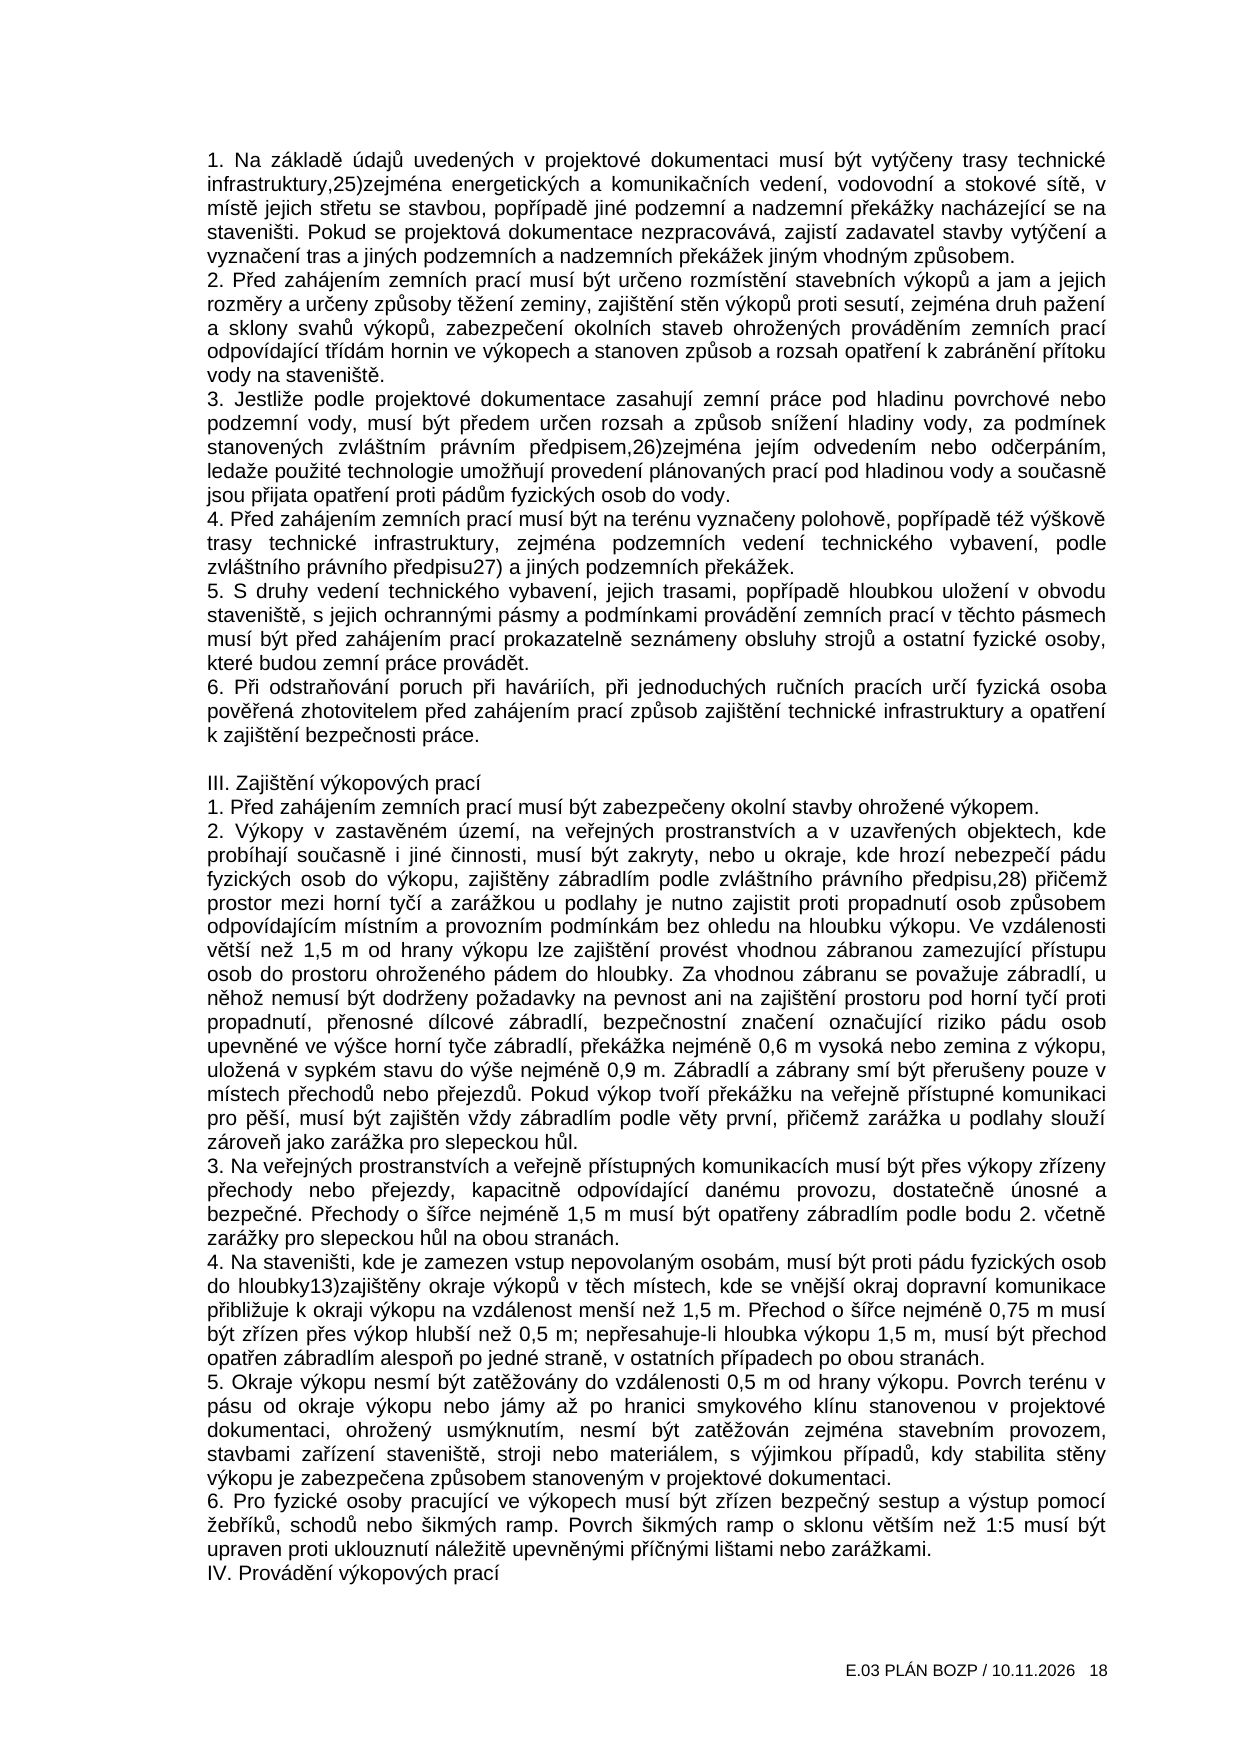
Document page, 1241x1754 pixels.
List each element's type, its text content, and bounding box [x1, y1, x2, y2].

text 4. Na staveništi, kde je zamezen vstup nepovolaným osobám, musí být proti pádu fyzických osob do hloubky13)zajištěny okraje výkopů v těch místech, kde se vnější okraj dopravní komunikace přibližuje k okraji výkopu na vzdálenost menší než 1,5 m. Přechod o šířce nejméně 0,75 m musí být zřízen přes výkop hlubší než 0,5 m; nepřesahuje-li hloubka výkopu 1,5 m, musí být přechod opatřen zábradlím alespoň po jedné straně, v ostatních případech po obou stranách. [207, 1250, 1107, 1369]
text IV. Provádění výkopových prací [207, 1561, 1107, 1585]
text 5. S druhy vedení technického vybavení, jejich trasami, popřípadě hloubkou uložení v obvodu staveniště, s jejich ochrannými pásmy a podmínkami provádění zemních prací v těchto pásmech musí být před zahájením prací prokazatelně seznámeny obsluhy strojů a ostatní fyzické osoby, které budou zemní práce provádět. [207, 579, 1107, 675]
text 5. Okraje výkopu nesmí být zatěžovány do vzdálenosti 0,5 m od hrany výkopu. Povrch terénu v pásu od okraje výkopu nebo jámy až po hranici smykového klínu stanovenou v projektové dokumentaci, ohrožený usmýknutím, nesmí být zatěžován zejména stavebním provozem, stavbami zařízení staveniště, stroji nebo materiálem, s výjimkou případů, kdy stabilita stěny výkopu je zabezpečena způsobem stanoveným v projektové dokumentaci. [207, 1369, 1107, 1489]
text 2. Před zahájením zemních prací musí být určeno rozmístění stavebních výkopů a jam a jejich rozměry a určeny způsoby těžení zeminy, zajištění stěn výkopů proti sesutí, zejména druh pažení a sklony svahů výkopů, zabezpečení okolních staveb ohrožených prováděním zemních prací odpovídající třídám hornin ve výkopech a stanoven způsob a rozsah opatření k zabránění přítoku vody na staveniště. [207, 267, 1107, 387]
text 2. Výkopy v zastavěném území, na veřejných prostranstvích a v uzavřených objektech, kde probíhají současně i jiné činnosti, musí být zakryty, nebo u okraje, kde hrozí nebezpečí pádu fyzických osob do výkopu, zajištěny zábradlím podle zvláštního právního předpisu,28) přičemž prostor mezi horní tyčí a zarážkou u podlahy je nutno zajistit proti propadnutí osob způsobem odpovídajícím místním a provozním podmínkám bez ohledu na hloubku výkopu. Ve vzdálenosti větší než 1,5 m od hrany výkopu lze zajištění provést vhodnou zábranou zamezující přístupu osob do prostoru ohroženého pádem do hloubky. Za vhodnou zábranu se považuje zábradlí, u něhož nemusí být dodrženy požadavky na pevnost ani na zajištění prostoru pod horní tyčí proti propadnutí, přenosné dílcové zábradlí, bezpečnostní značení označující riziko pádu osob upevněné ve výšce horní tyče zábradlí, překážka nejméně 0,6 m vysoká nebo zemina z výkopu, uložená v sypkém stavu do výše nejméně 0,9 m. Zábradlí a zábrany smí být přerušeny pouze v místech přechodů nebo přejezdů. Pokud výkop tvoří překážku na veřejně přístupné komunikaci pro pěší, musí být zajištěn vždy zábradlím podle věty první, přičemž zarážka u podlahy slouží zároveň jako zarážka pro slepeckou hůl. [207, 818, 1107, 1154]
text III. Zajištění výkopových prací [207, 771, 1107, 794]
text 3. Na veřejných prostranstvích a veřejně přístupných komunikacích musí být přes výkopy zřízeny přechody nebo přejezdy, kapacitně odpovídající danému provozu, dostatečně únosné a bezpečné. Přechody o šířce nejméně 1,5 m musí být opatřeny zábradlím podle bodu 2. včetně zarážky pro slepeckou hůl na obou stranách. [207, 1154, 1107, 1250]
text 3. Jestliže podle projektové dokumentace zasahují zemní práce pod hladinu povrchové nebo podzemní vody, musí být předem určen rozsah a způsob snížení hladiny vody, za podmínek stanovených zvláštním právním předpisem,26)zejména jejím odvedením nebo odčerpáním, ledaže použité technologie umožňují provedení plánovaných prací pod hladinou vody a současně jsou přijata opatření proti pádům fyzických osob do vody. [207, 387, 1107, 507]
text 4. Před zahájením zemních prací musí být na terénu vyznačeny polohově, popřípadě též výškově trasy technické infrastruktury, zejména podzemních vedení technického vybavení, podle zvláštního právního předpisu27) a jiných podzemních překážek. [207, 507, 1107, 579]
text 1. Na základě údajů uvedených v projektové dokumentaci musí být vytýčeny trasy technické infrastruktury,25)zejména energetických a komunikačních vedení, vodovodní a stokové sítě, v místě jejich střetu se stavbou, popřípadě jiné podzemní a nadzemní překážky nacházející se na staveništi. Pokud se projektová dokumentace nezpracovává, zajistí zadavatel stavby vytýčení a vyznačení tras a jiných podzemních a nadzemních překážek jiným vhodným způsobem. [207, 148, 1107, 267]
text 6. Při odstraňování poruch při haváriích, při jednoduchých ručních pracích určí fyzická osoba pověřená zhotovitelem před zahájením prací způsob zajištění technické infrastruktury a opatření k zajištění bezpečnosti práce. [207, 675, 1107, 747]
text 6. Pro fyzické osoby pracující ve výkopech musí být zřízen bezpečný sestup a výstup pomocí žebříků, schodů nebo šikmých ramp. Povrch šikmých ramp o sklonu větším než 1:5 musí být upraven proti uklouznutí náležitě upevněnými příčnými lištami nebo zarážkami. [207, 1489, 1107, 1561]
text 1. Před zahájením zemních prací musí být zabezpečeny okolní stavby ohrožené výkopem. [207, 794, 1107, 818]
